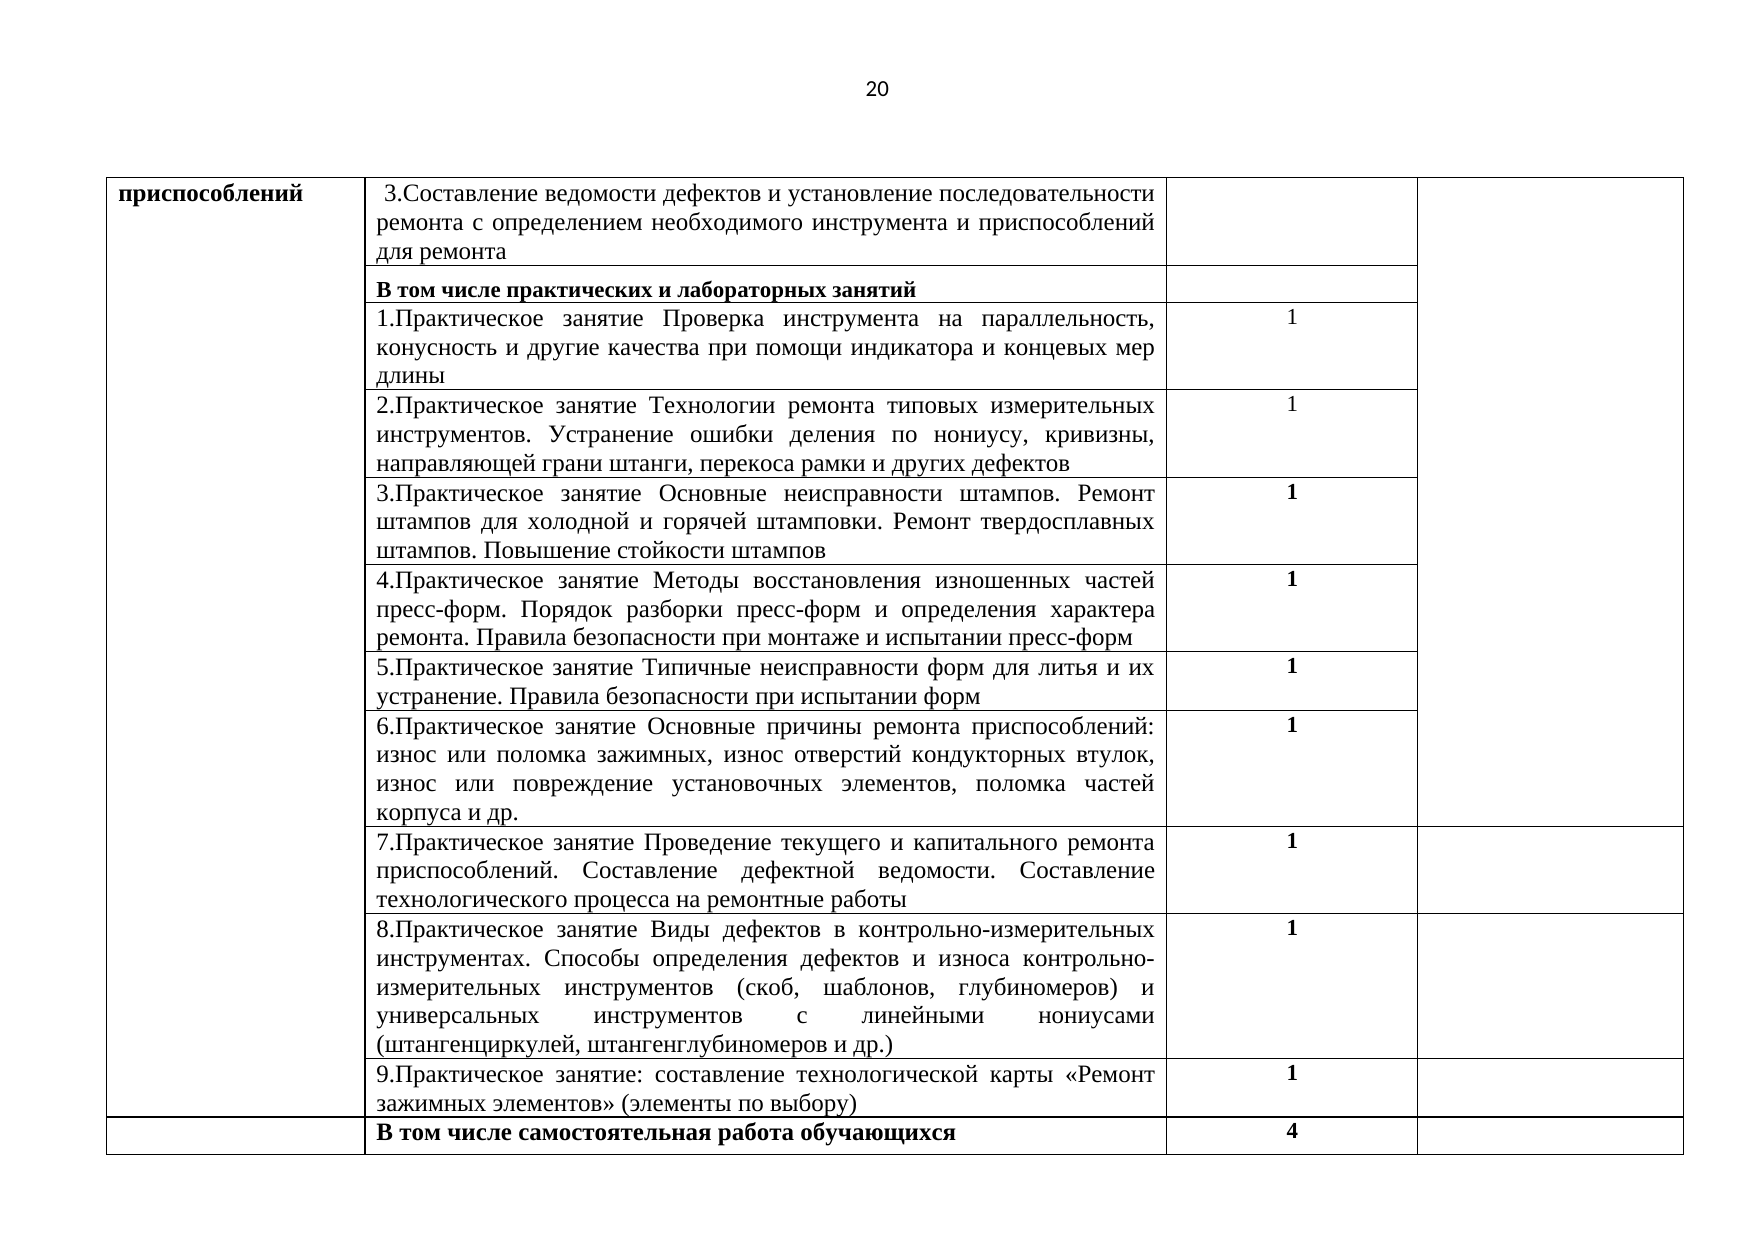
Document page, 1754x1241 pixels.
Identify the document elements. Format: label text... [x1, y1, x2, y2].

table_cell 1 [1167, 390, 1417, 477]
table_cell 1 [1167, 652, 1417, 710]
table_cell [1167, 266, 1417, 302]
table_cell 1 [1167, 565, 1417, 651]
table_cell 2 [1167, 178, 1417, 264]
table_cell 9.Практическое занятие: составление технологической карты «Ремонт зажимных элементов» (элементы по выбору) [366, 1059, 1166, 1116]
table_cell 3.Практическое занятие Основные неисправности штампов. Ремонт штампов для холодной и горячей штамповки. Ремонт твердосплавных штампов. Повышение стойкости штампов [366, 478, 1166, 564]
table_cell 8.Практическое занятие Виды дефектов в контрольно-измерительных инструментах. Способы определения дефектов и износа контрольно-измерительных инструментов (скоб, шаблонов, глубиномеров) и универсальных инструментов с линейными нониусами (штангенциркулей, штангенглубиномеров и др.) [366, 914, 1166, 1058]
table_cell 1 [1167, 711, 1417, 826]
table_cell [107, 1118, 364, 1154]
table_cell [1418, 827, 1683, 913]
table_cell 1 [1167, 478, 1417, 564]
table_cell 1 [1167, 303, 1417, 389]
table_cell 2.Практическое занятие Технологии ремонта типовых измерительных инструментов. Устранение ошибки деления по нониусу, кривизны, направляющей грани штанги, перекоса рамки и других дефектов [366, 390, 1166, 477]
table_cell 4.Практическое занятие Методы восстановления изношенных частей пресс-форм. Порядок разборки пресс-форм и определения характера ремонта. Правила безопасности при монтаже и испытании пресс-форм [366, 565, 1166, 651]
table_cell 4 [1167, 1118, 1417, 1154]
table_cell В том числе самостоятельная работа обучающихся [366, 1118, 1166, 1154]
table_cell 7.Практическое занятие Проведение текущего и капитального ремонта приспособлений. Составление дефектной ведомости. Составление технологического процесса на ремонтные работы [366, 827, 1166, 913]
table_cell [1418, 914, 1683, 1058]
table_cell 5.Практическое занятие Типичные неисправности форм для литья и их устранение. Правила безопасности при испытании форм [366, 652, 1166, 710]
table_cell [366, 178, 1166, 264]
table_cell 1 [1167, 1059, 1417, 1116]
table_cell [1418, 1118, 1683, 1154]
table_cell 1 [1167, 827, 1417, 913]
table_cell [1418, 1059, 1683, 1116]
table_cell 6.Практическое занятие Основные причины ремонта приспособлений: износ или поломка зажимных, износ отверстий кондукторных втулок, износ или повреждение установочных элементов, поломка частей корпуса и др. [366, 711, 1166, 826]
table_cell 1.Практическое занятие Проверка инструмента на параллельность, конусность и другие качества при помощи индикатора и концевых мер длины [366, 303, 1166, 389]
table_cell 1 [1167, 914, 1417, 1058]
table_cell В том числе практических и лабораторных занятий [366, 266, 1166, 302]
